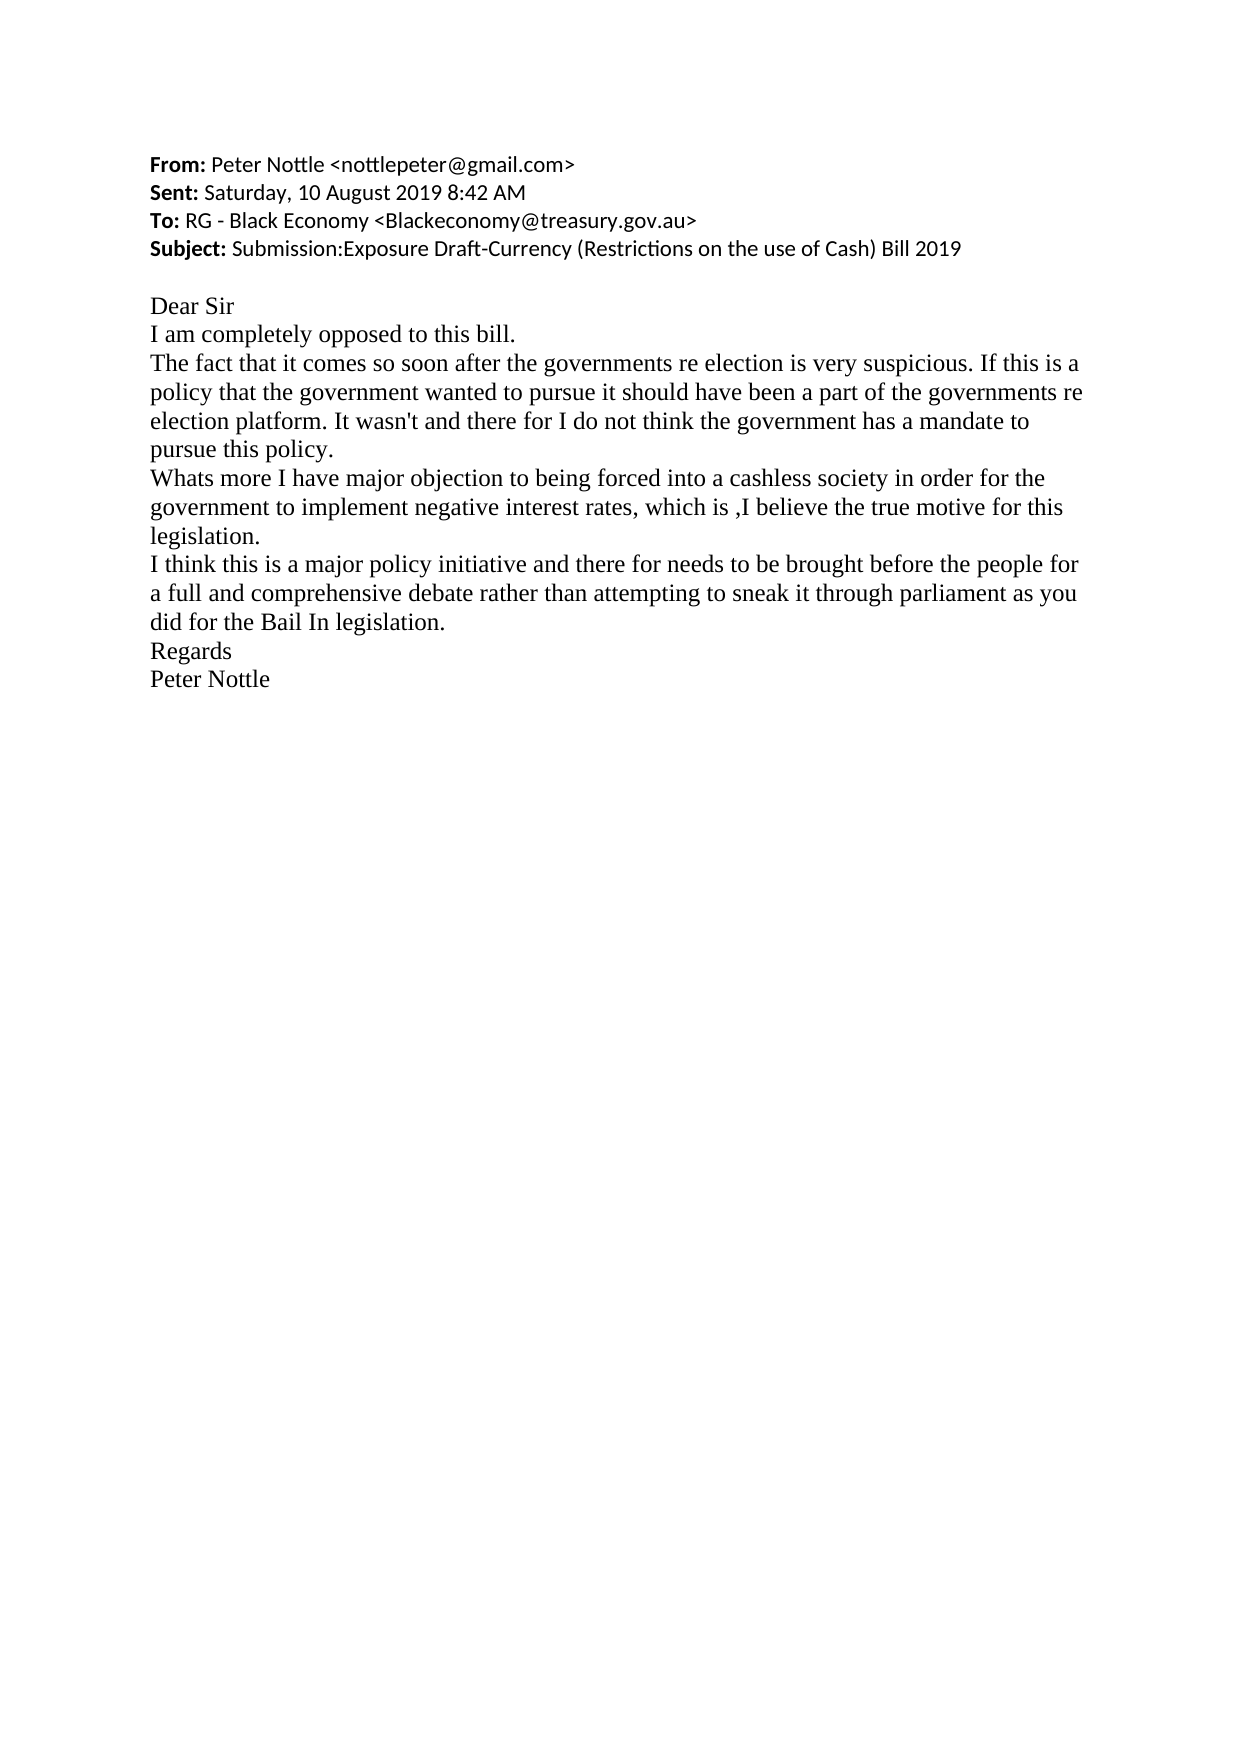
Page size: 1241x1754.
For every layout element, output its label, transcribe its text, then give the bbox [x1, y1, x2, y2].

text Peter Nottle [150, 664, 1090, 693]
text Dear Sir [150, 291, 1090, 319]
text Whats more I have major objection to being forced into a cashless society in order for the government to implement negative interest rates, which is ,I believe the true motive for this legislation. [150, 463, 1090, 549]
text I think this is a major policy initiative and there for needs to be brought before the people for a full and comprehensive debate rather than attempting to sneak it through parliament as you did for the Bail In legislation. [150, 549, 1090, 636]
text Regards [150, 636, 1090, 664]
text From: Peter Nottle <nottlepeter@gmail.com> Sent: Saturday, 10 August 2019 8:42 AM To: RG - Black Economy <Blackeconomy@treasury.gov.au> Subject: Submission:Exposure Draft-Currency (Restrictions on the use of Cash) Bill 2019 [150, 150, 1090, 262]
text I am completely opposed to this bill. [150, 319, 1090, 348]
text The fact that it comes so soon after the governments re election is very suspicious. If this is a policy that the government wanted to pursue it should have been a part of the governments re election platform. It wasn't and there for I do not think the government has a mandate to pursue this policy. [150, 348, 1090, 463]
